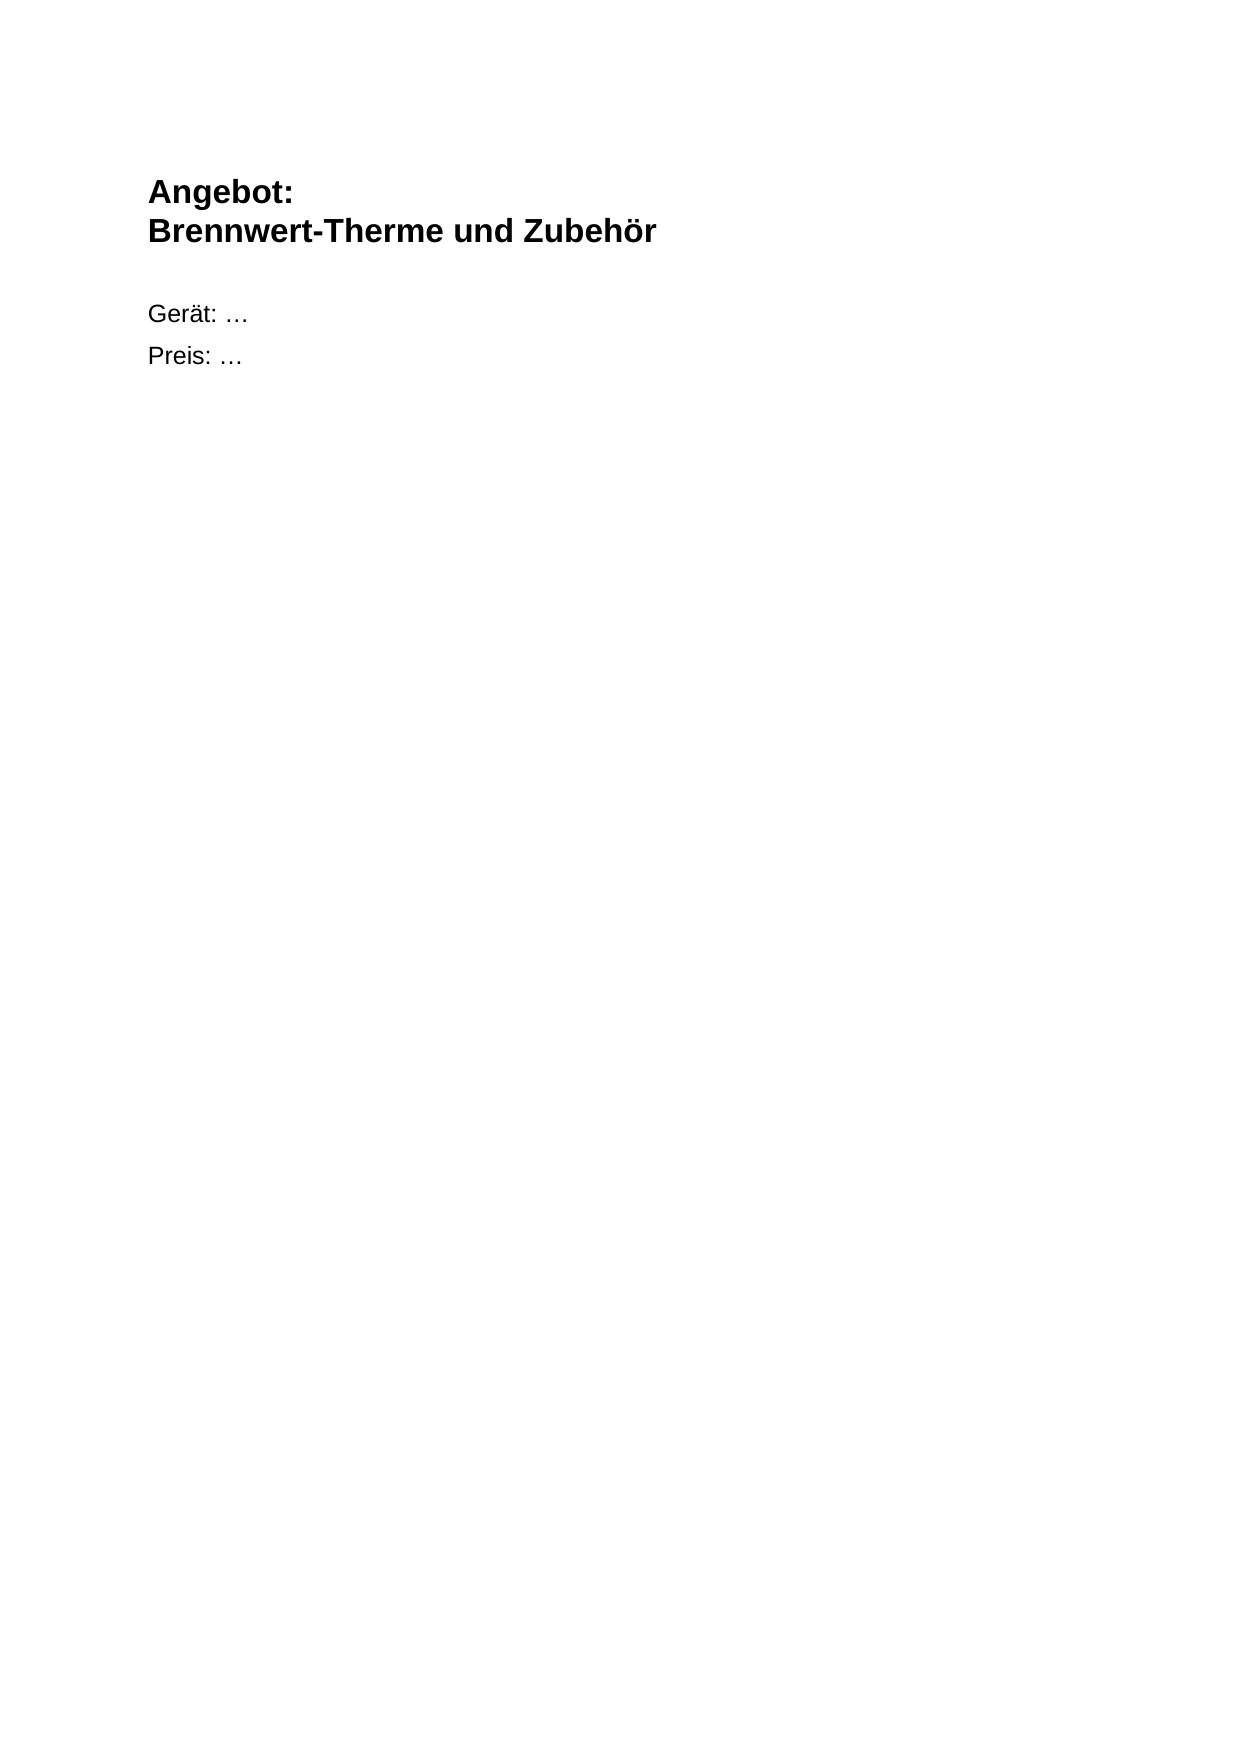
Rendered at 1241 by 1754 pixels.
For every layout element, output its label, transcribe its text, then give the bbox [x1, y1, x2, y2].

text Gerät: … [148, 299, 1093, 328]
text Preis: … [148, 341, 1093, 369]
subtitle Angebot: Brennwert-Therme und Zubehör [148, 173, 1093, 249]
